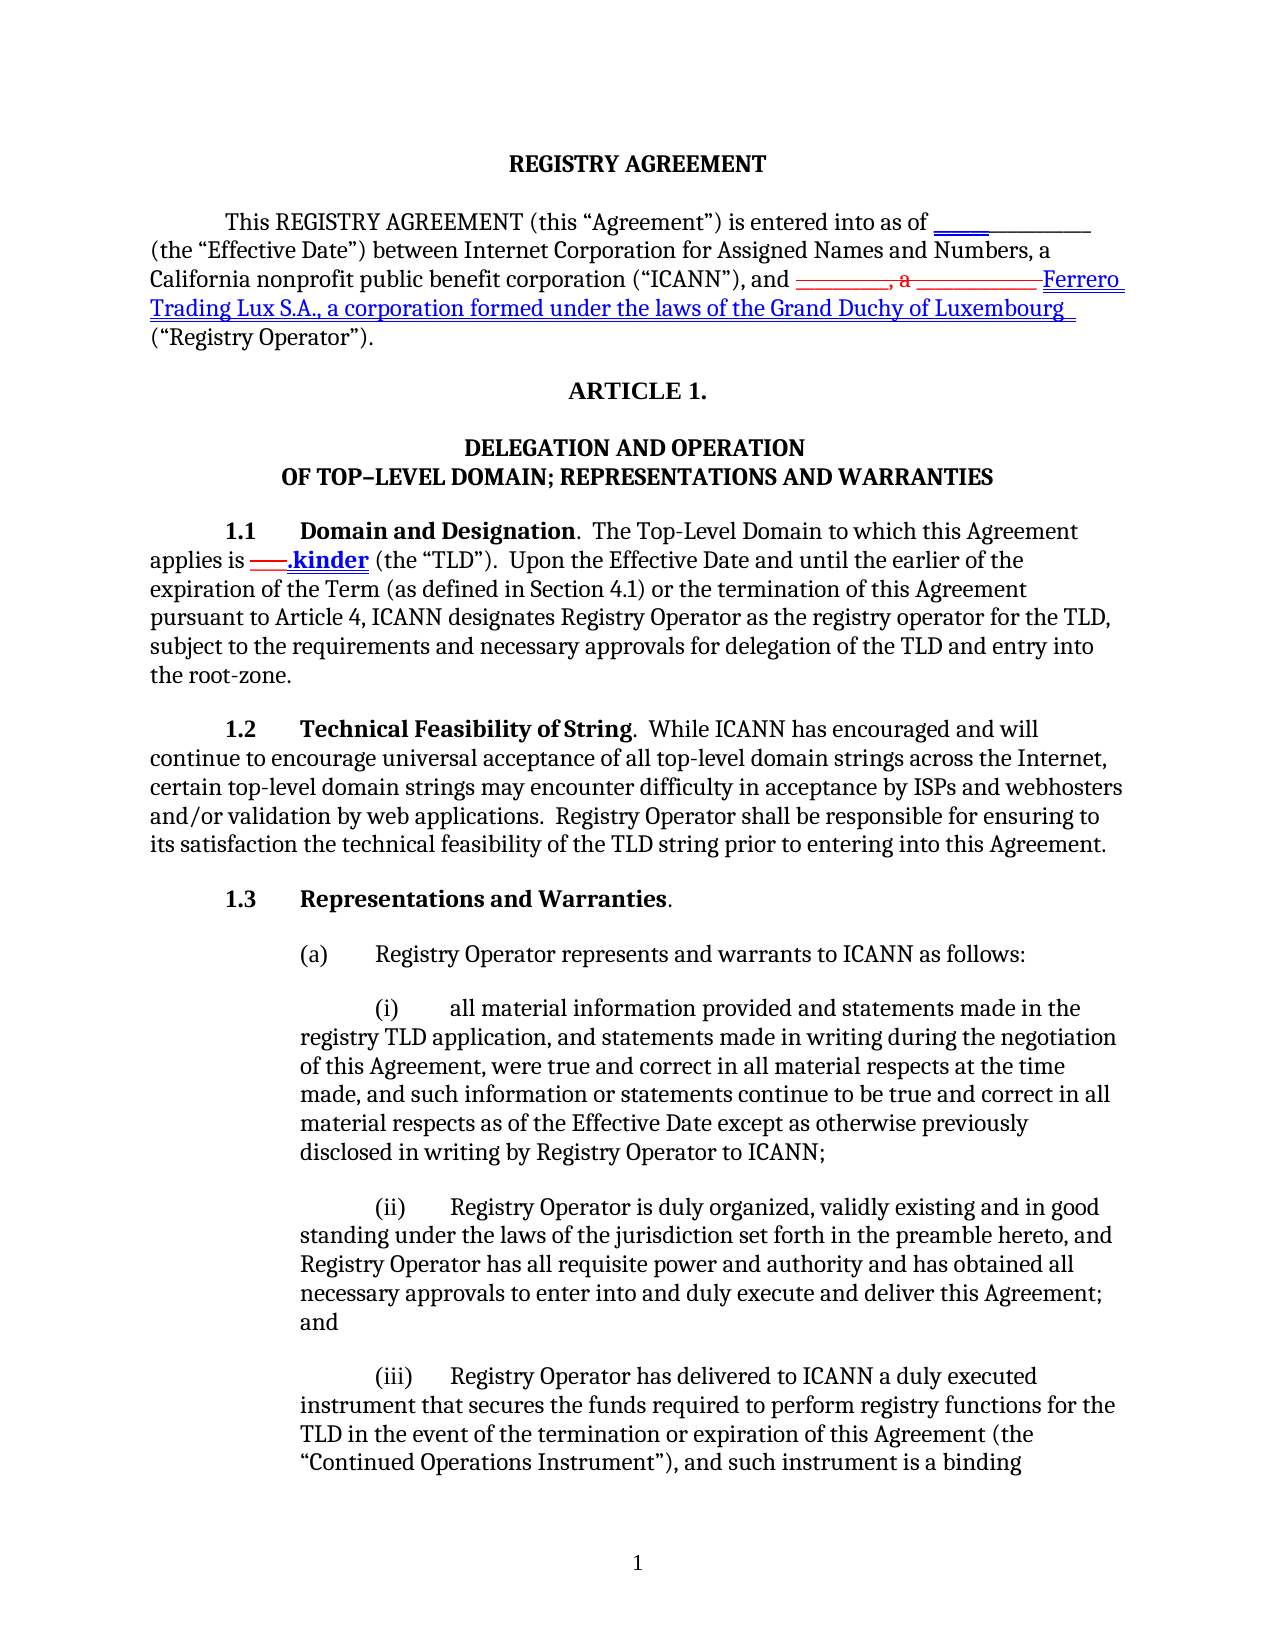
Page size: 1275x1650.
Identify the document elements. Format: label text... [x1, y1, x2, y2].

text Domain and Designation. The Top-Level Domain to which this Agreement applies is ____.kinder (the “TLD”). Upon the Effective Date and until the earlier of the expiration of the Term (as defined in Section 4.1) or the termination of this Agreement pursuant to Article 4, ICANN designates Registry Operator as the registry operator for the TLD, subject to the requirements and necessary approvals for delegation of the TLD and entry into the root-zone. [150, 516, 1125, 689]
text This REGISTRY AGREEMENT (this “Agreement”) is entered into as of _________________ (the “Effective Date”) between Internet Corporation for Assigned Names and Numbers, a California nonprofit public benefit corporation (“ICANN”), and __________, a _____________ Ferrero Trading Lux S.A., a corporation formed under the laws of the Grand Duchy of Luxembourg (“Registry Operator”). [150, 207, 1125, 351]
text Registry Operator is duly organized, validly existing and in good standing under the laws of the jurisdiction set forth in the preamble hereto, and Registry Operator has all requisite power and authority and has obtained all necessary approvals to enter into and duly execute and deliver this Agreement; and [300, 1192, 1125, 1336]
title REGISTRY AGREEMENT [150, 150, 1125, 179]
text Representations and Warranties. [150, 884, 1125, 914]
text all material information provided and statements made in the registry TLD application, and statements made in writing during the negotiation of this Agreement, were true and correct in all material respects at the time made, and such information or statements continue to be true and correct in all material respects as of the Effective Date except as otherwise previously disclosed in writing by Registry Operator to ICANN; [300, 993, 1125, 1167]
text Registry Operator represents and warrants to ICANN as follows: [150, 939, 1125, 968]
text Technical Feasibility of String. While ICANN has encouraged and will continue to encourage universal acceptance of all top-level domain strings across the Internet, certain top-level domain strings may encounter difficulty in acceptance by ISPs and webhosters and/or validation by web applications. Registry Operator shall be responsible for ensuring to its satisfaction the technical feasibility of the TLD string prior to entering into this Agreement. [150, 714, 1125, 859]
text DELEGATION AND OPERATION OF TOP–LEVEL DOMAIN; REPRESENTATIONS AND WARRANTIES [150, 376, 1125, 491]
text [300, 1361, 1125, 1477]
